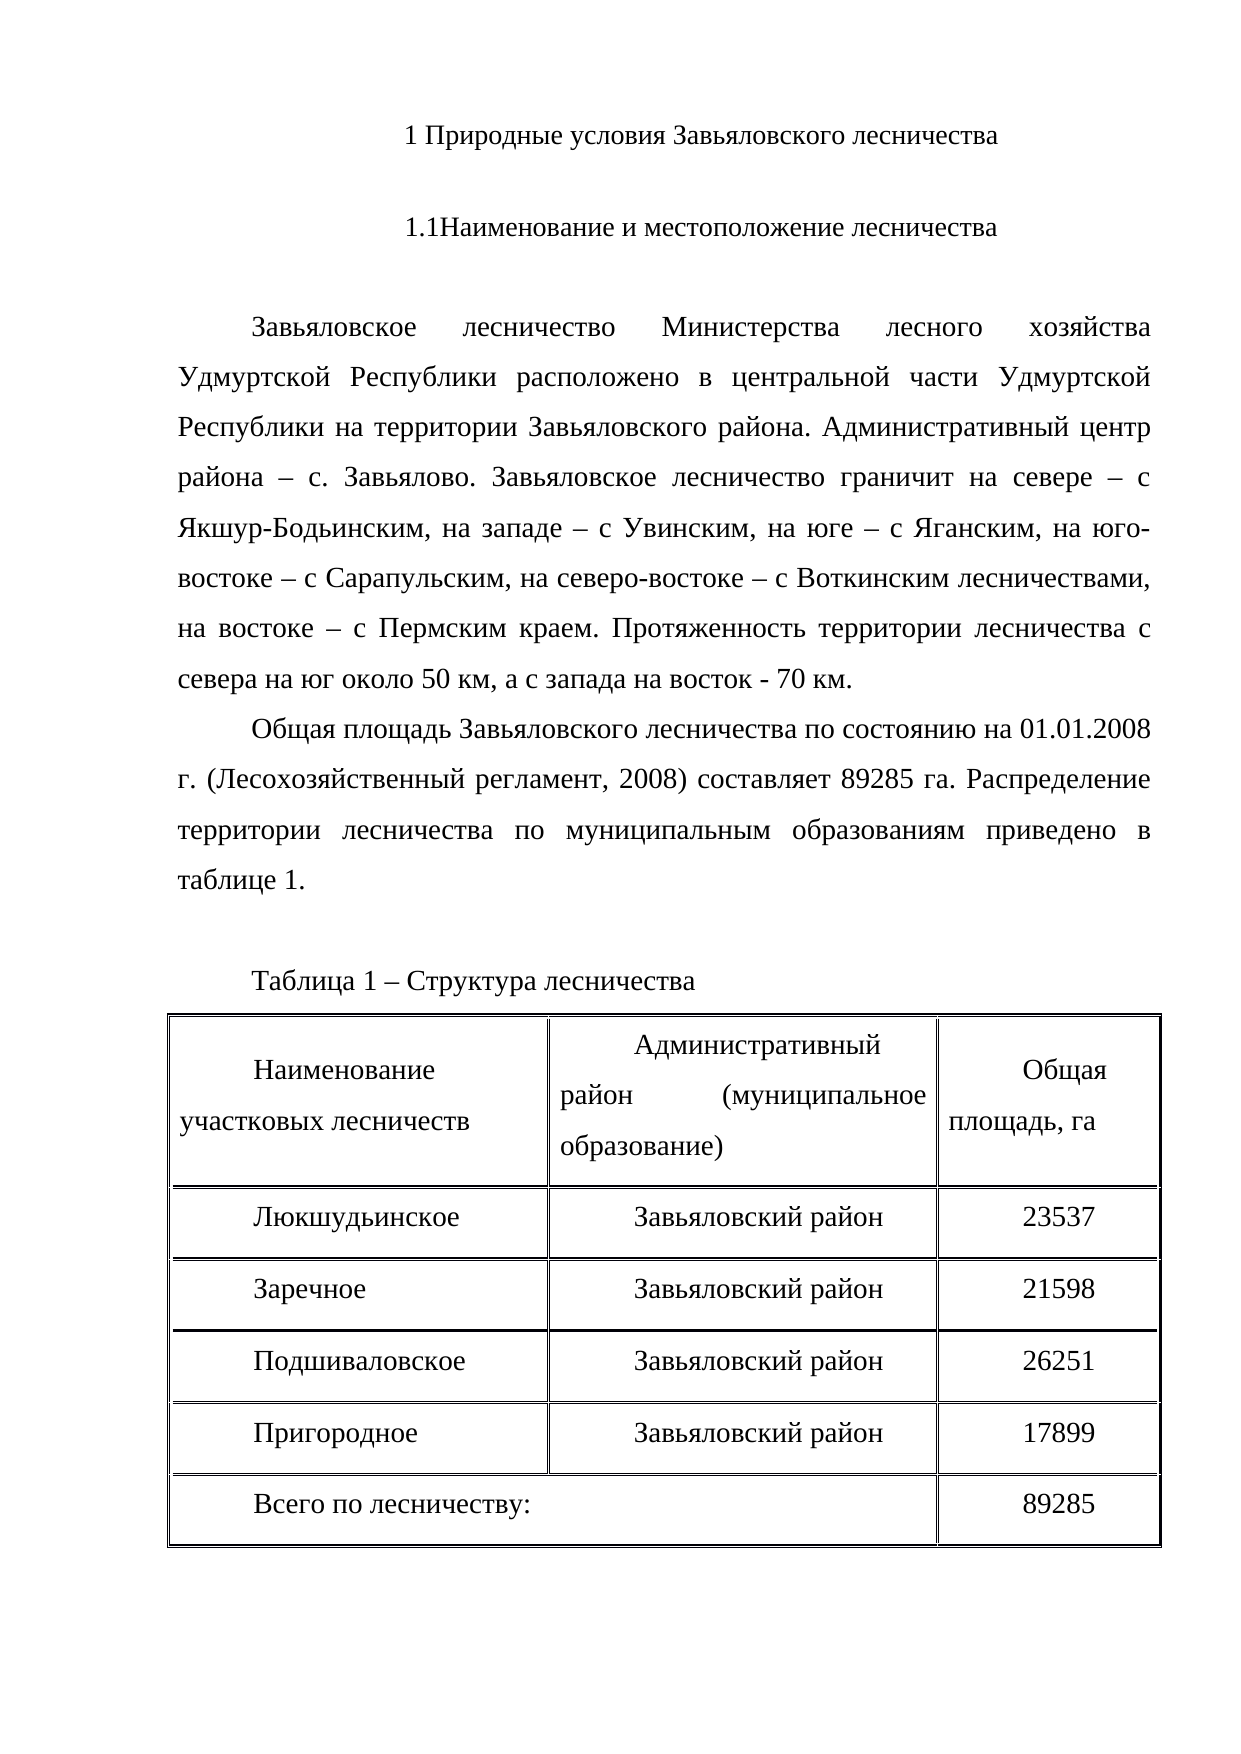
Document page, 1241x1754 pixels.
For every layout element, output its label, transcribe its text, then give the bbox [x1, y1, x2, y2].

table_cell 26251 [939, 1329, 1159, 1401]
table_header Наименование участковых лесничеств [170, 1017, 549, 1185]
table_cell Люкшудьинское [170, 1185, 547, 1257]
text 1 Природные условия Завьяловского лесничества [177, 118, 1152, 151]
table_cell Заречное [170, 1257, 547, 1329]
table_cell Пригородное [168, 1401, 549, 1472]
table_cell 17899 [938, 1401, 1161, 1472]
text Таблица 1 – Структура лесничества [177, 963, 1152, 996]
table_cell 89285 [938, 1473, 1160, 1544]
table_cell Завьяловский район [550, 1332, 936, 1401]
table_cell 23537 [939, 1185, 1160, 1257]
table_cell Завьяловский район [550, 1189, 936, 1257]
table_cell Завьяловский район [550, 1261, 936, 1329]
table_header Общая площадь, га [938, 1017, 1159, 1185]
table_cell 21598 [939, 1257, 1160, 1329]
text 1.1Наименование и местоположение лесничества [177, 210, 1152, 242]
table_cell Подшиваловское [170, 1329, 547, 1401]
table_cell Завьяловский район [550, 1404, 936, 1472]
table_header Административный район (муниципальное образование) [549, 1017, 937, 1185]
text Завьяловское лесничество Министерства лесного хозяйства Удмуртской Республики расположено в центральной части Удмуртской Республики на территории Завьяловского района. Административный центр района – с. Завьялово. Завьяловское лесничество граничит на севере – с Якшур-Бодьинским, на западе – с Увинским, на юге – с Яганским, на юго-востоке – с Сарапульским, на северо-востоке – с Воткинским лесничествами, на востоке – с Пермским краем. Протяженность территории лесничества с севера на юг около , а с запада на восток - . [177, 309, 1152, 694]
table_cell Всего по лесничеству: [170, 1473, 937, 1544]
text Общая площадь Завьяловского лесничества по состоянию на 01.01.2008 г. (Лесохозяйственный регламент, 2008) составляет . Распределение территории лесничества по муниципальным образованиям приведено в таблице 1. [177, 711, 1152, 896]
